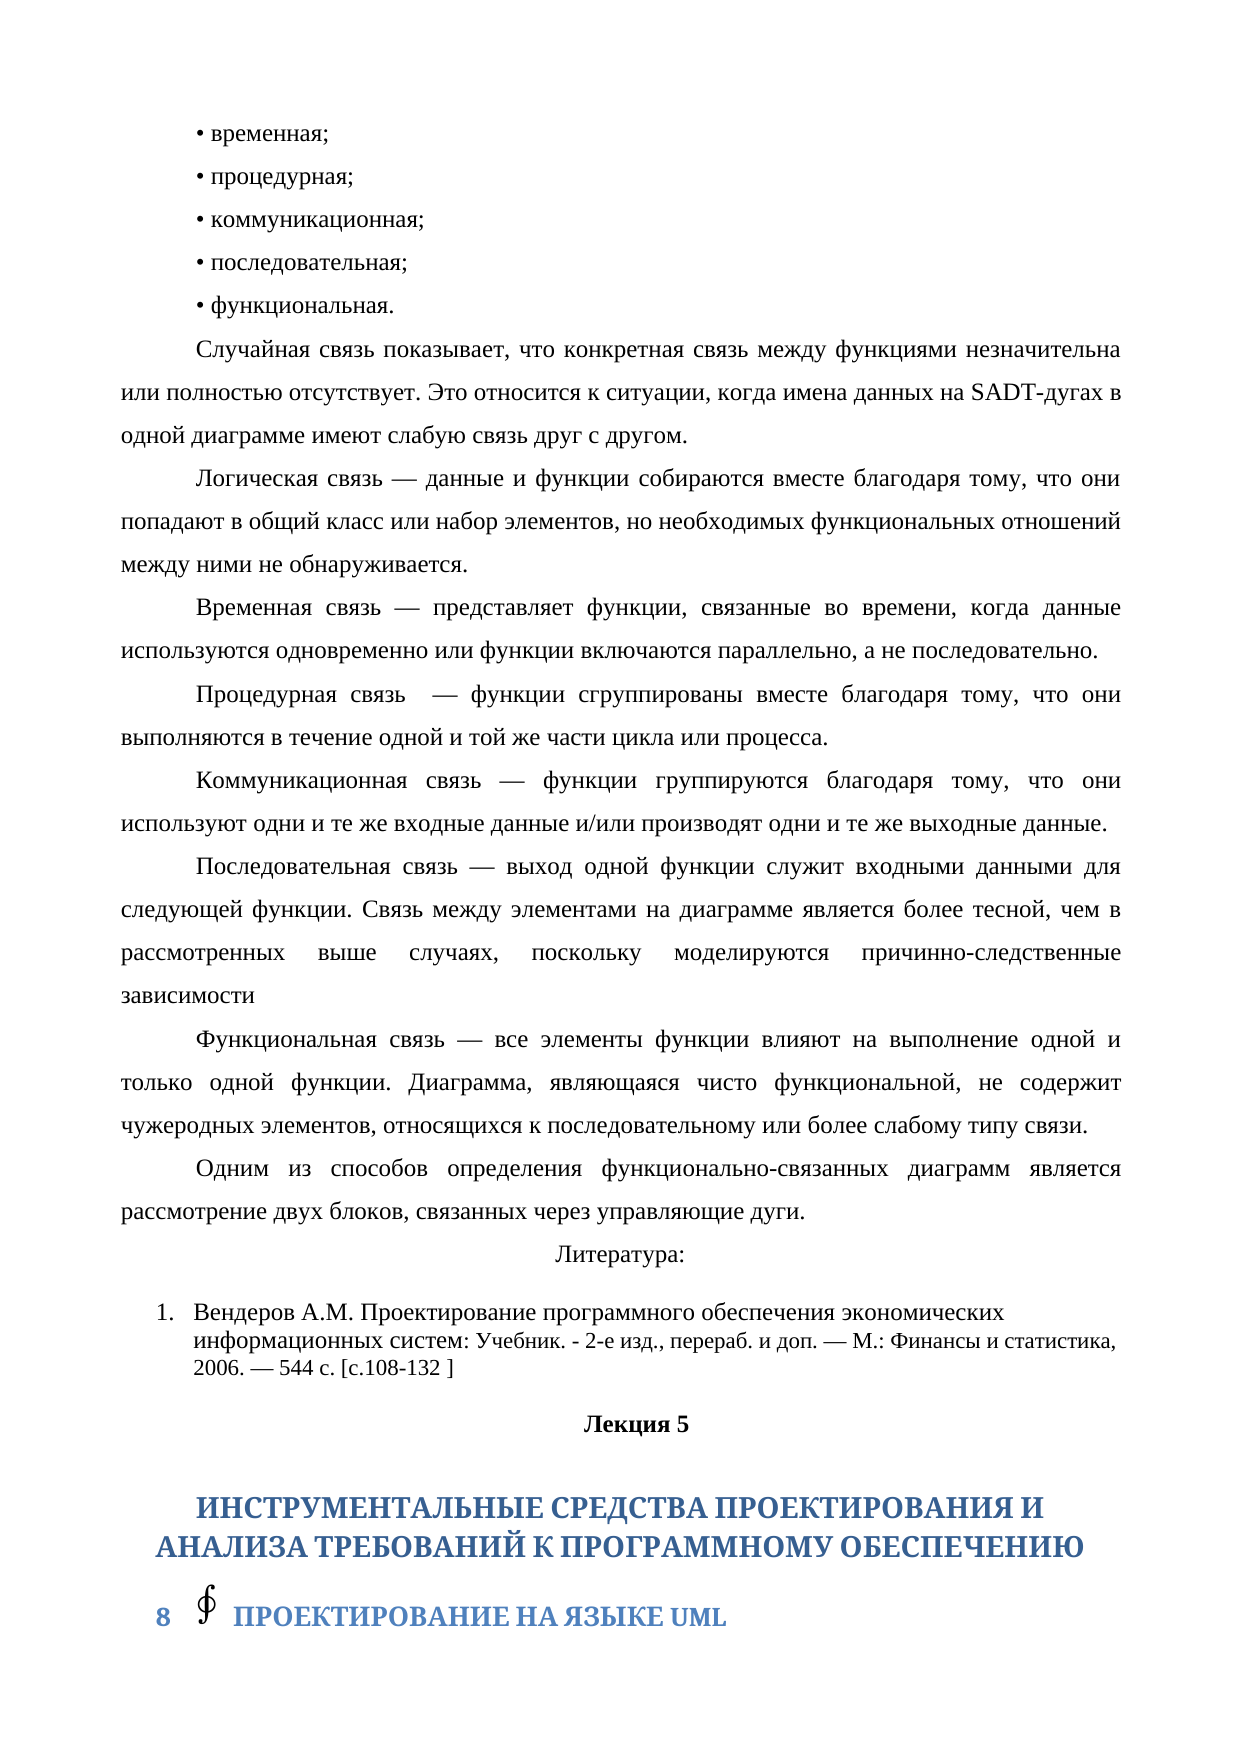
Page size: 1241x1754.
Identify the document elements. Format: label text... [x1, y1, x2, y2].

text Коммуникационная связь — функции группируются благодаря тому, что они используют одни и те же входные данные и/или производят одни и те же выходные данные. [121, 765, 1122, 837]
text • процедурная; [121, 161, 1122, 190]
text Функциональная связь — все элементы функции влияют на выполнение одной и только одной функции. Диаграмма, являющаяся чисто функциональной, не содержит чужеродных элементов, относящихся к последовательному или более слабому типу связи. [121, 1024, 1122, 1139]
text Логическая связь — данные и функции собираются вместе благодаря тому, что они попадают в общий класс или набор элементов, но необходимых функциональных отношений между ними не обнаруживается. [121, 463, 1122, 578]
text • последовательная; [121, 247, 1122, 276]
text Случайная связь показывает, что конкретная связь между функциями незначительна или полностью отсутствует. Это относится к ситуации, когда имена данных на SADT-дугах в одной диаграмме имеют слабую связь друг с другом. [121, 334, 1122, 449]
text Литература: [118, 1239, 1122, 1268]
text Последовательная связь — выход одной функции служит входными данными для следующей функции. Связь между элементами на диаграмме является более тесной, чем в рассмотренных выше случаях, поскольку моделируются причинно-следственные зависимости [121, 851, 1122, 1009]
list Вендеров А.М. Проектирование программного обеспечения экономических информационных систем: Учебник. - 2-е изд., перераб. и доп. — М.: Финансы и статистика, 2006. — 544 с. [с.108-132 ] [156, 1297, 1122, 1381]
subtitle ИНСТРУМЕНТАЛЬНЫЕ СРЕДСТВА ПРОЕКТИРОВАНИЯ И АНАЛИЗА ТРЕБОВАНИЙ К ПРОГРАММНОМУ ОБЕСПЕЧЕНИЮ [118, 1492, 1122, 1564]
text • функциональная. [121, 291, 1122, 319]
text Временная связь — представляет функции, связанные во времени, когда данные используются одновременно или функции включаются параллельно, а не последовательно. [121, 592, 1122, 664]
text ПРОЕКТИРОВАНИЕ НА ЯЗЫКЕ UML [156, 1582, 1122, 1633]
text • временная; [121, 118, 1122, 147]
text Процедурная связь — функции сгруппированы вместе благодаря тому, что они выполняются в течение одной и той же части цикла или процесса. [121, 679, 1122, 751]
text • коммуникационная; [121, 204, 1122, 233]
text Одним из способов определения функционально-связанных диаграмм является рассмотрение двух блоков, связанных через управляющие дуги. [121, 1153, 1122, 1225]
